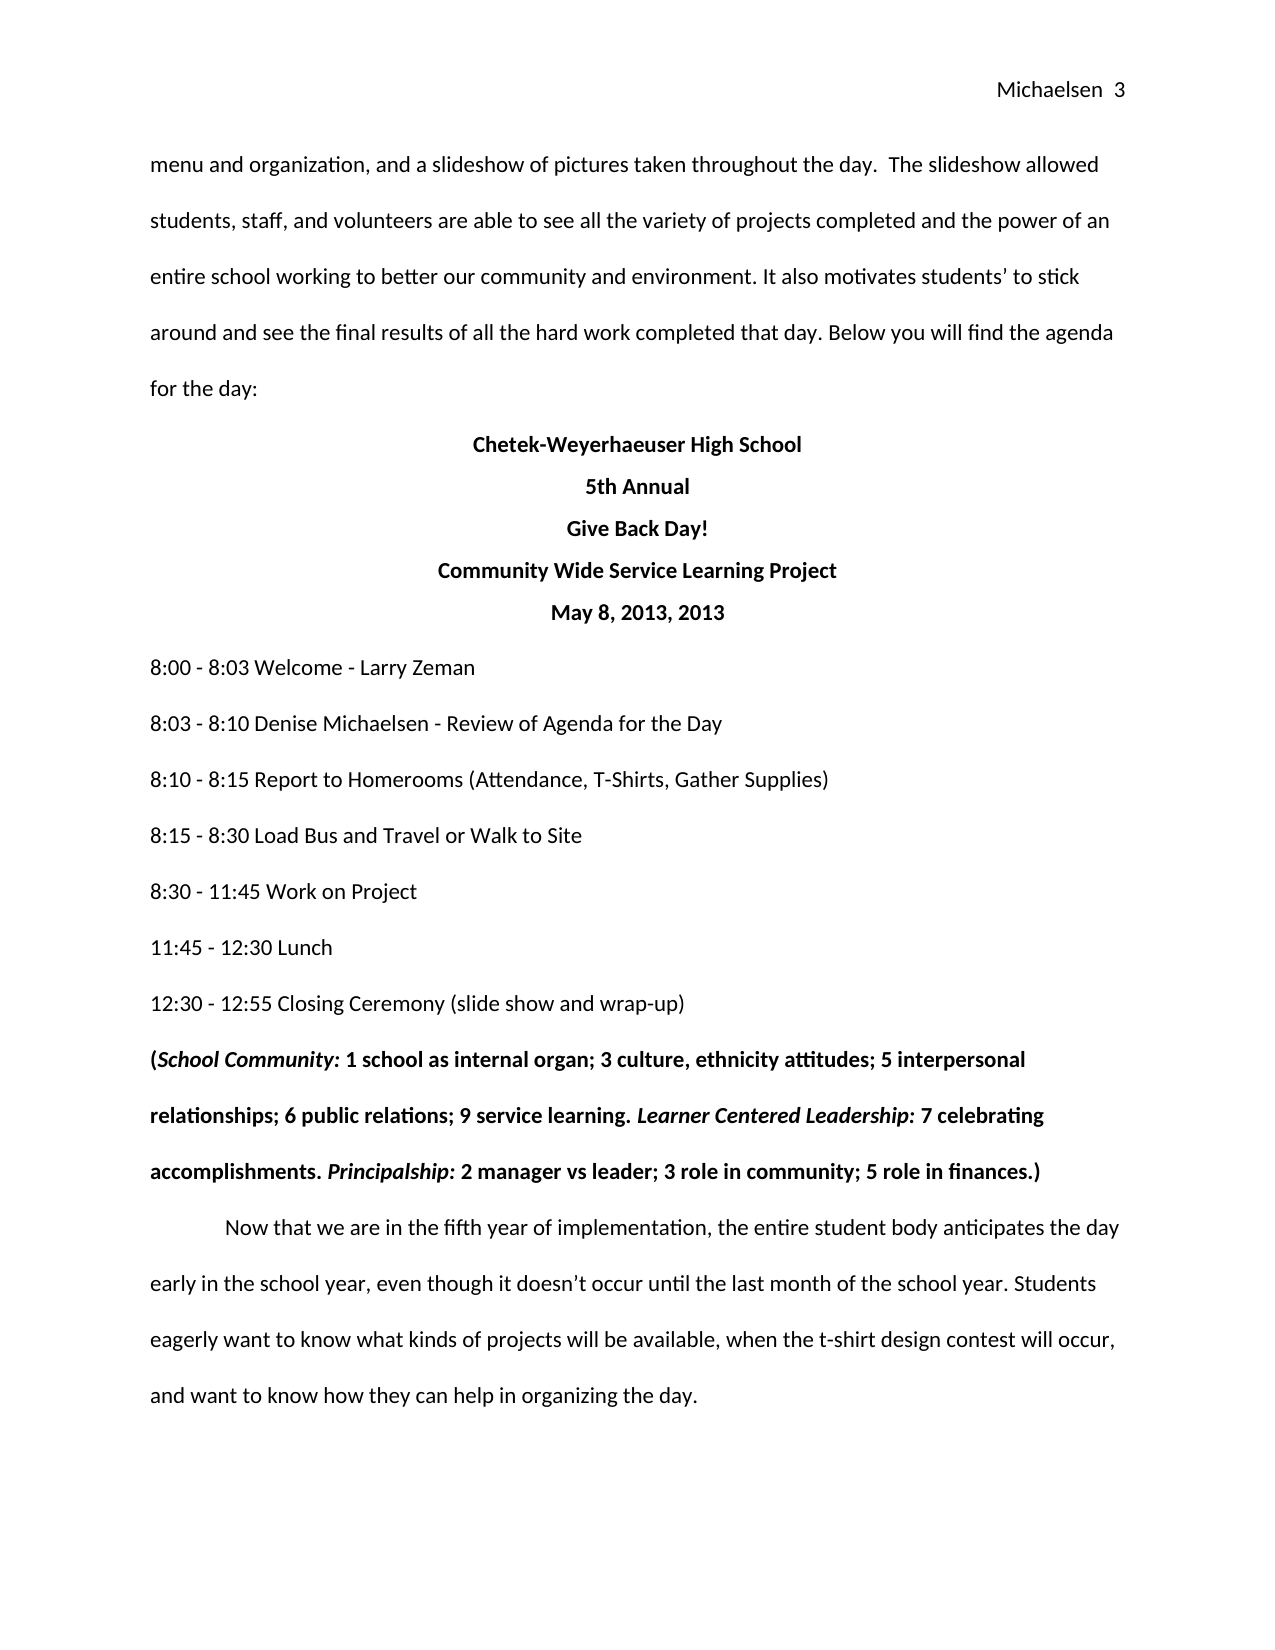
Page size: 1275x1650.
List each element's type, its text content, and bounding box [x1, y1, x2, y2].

text Now that we are in the fifth year of implementation, the entire student body anticipates the day early in the school year, even though it doesn’t occur until the last month of the school year. Students eagerly want to know what kinds of projects will be available, when the t-shirt design contest will occur, and want to know how they can help in organizing the day. [150, 1213, 1125, 1409]
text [150, 150, 1125, 402]
text 8:30 - 11:45 Work on Project [150, 877, 1125, 905]
text 12:30 - 12:55 Closing Ceremony (slide show and wrap-up) [150, 989, 1125, 1017]
text 8:15 - 8:30 Load Bus and Travel or Walk to Site [150, 821, 1125, 849]
text 8:00 - 8:03 Welcome - Larry Zeman [150, 653, 1125, 681]
text 8:03 - 8:10 Denise Michaelsen - Review of Agenda for the Day [150, 681, 1125, 737]
text 5th Annual [150, 472, 1125, 500]
text (School Community: 1 school as internal organ; 3 culture, ethnicity attitudes; 5 interpersonal relationships; 6 public relations; 9 service learning. Learner Centered Leadership: 7 celebrating accomplishments. Principalship: 2 manager vs leader; 3 role in community; 5 role in finances.) [150, 1045, 1125, 1185]
text 11:45 - 12:30 Lunch [150, 933, 1125, 961]
text May 8, 2013, 2013 [150, 598, 1125, 626]
text Give Back Day! [150, 514, 1125, 542]
text 8:10 - 8:15 Report to Homerooms (Attendance, T-Shirts, Gather Supplies) [150, 765, 1125, 793]
text Community Wide Service Learning Project [150, 556, 1125, 584]
text Chetek-Weyerhaeuser High School [150, 430, 1125, 458]
